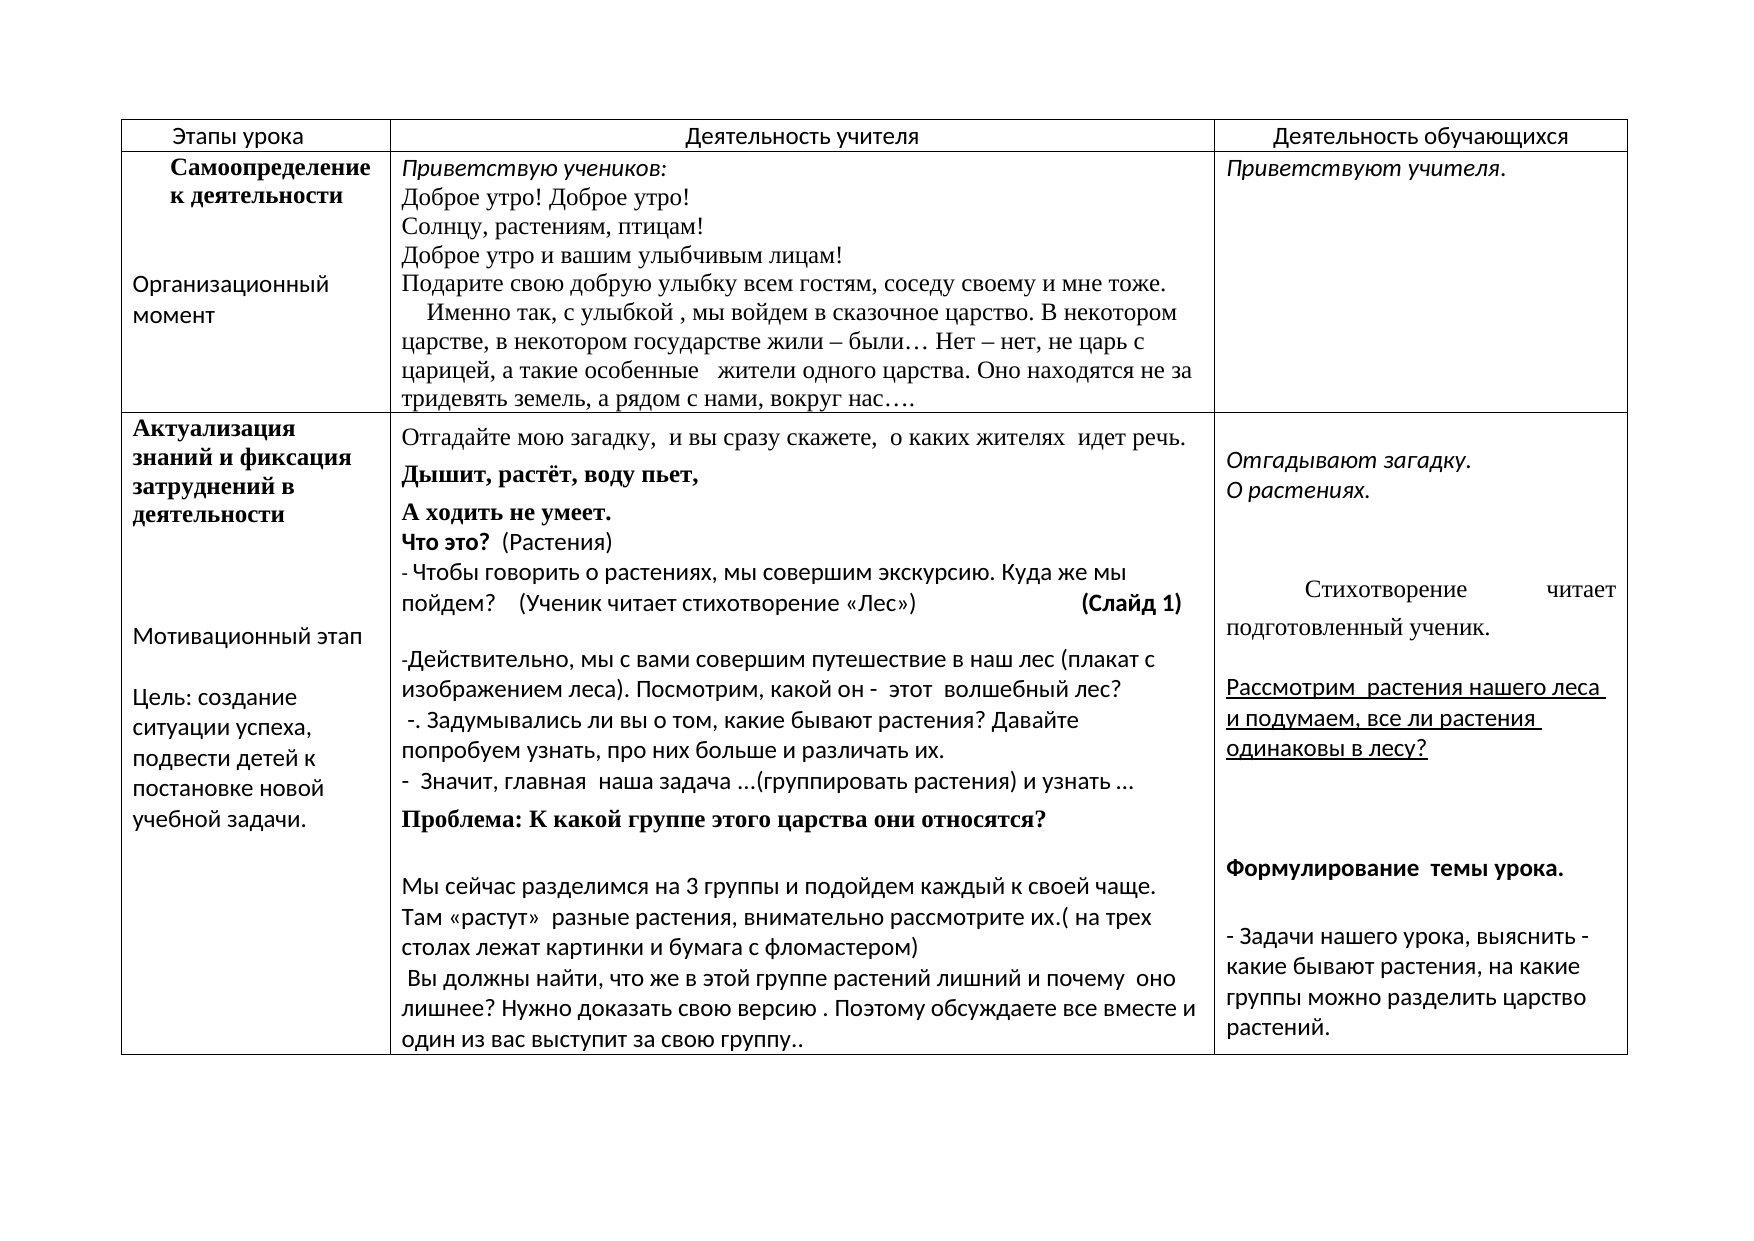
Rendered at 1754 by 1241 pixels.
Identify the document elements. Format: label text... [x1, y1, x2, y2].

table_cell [391, 413, 1214, 1053]
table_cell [122, 413, 390, 1053]
table_cell Самоопределение к деятельности Организационный момент [122, 152, 390, 412]
table_header Деятельность обучающихся [1215, 120, 1627, 151]
table_header Этапы урока [122, 120, 390, 151]
table_cell Приветствуют учителя. [1215, 152, 1627, 412]
table_cell Приветствую учеников: Доброе утро! Доброе утро! Солнцу, растениям, птицам! Доброе утро и вашим улыбчивым лицам! Подарите свою добрую улыбку всем гостям, соседу своему и мне тоже. Именно так, с улыбкой , мы войдем в сказочное царство. В некотором царстве, в некотором государстве жили – были… Нет – нет, не царь с царицей, а такие особенные жители одного царства. Оно находятся не за тридевять земель, а рядом с нами, вокруг нас…. [391, 152, 1214, 412]
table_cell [1215, 413, 1627, 1053]
table_header Деятельность учителя [391, 120, 1214, 151]
